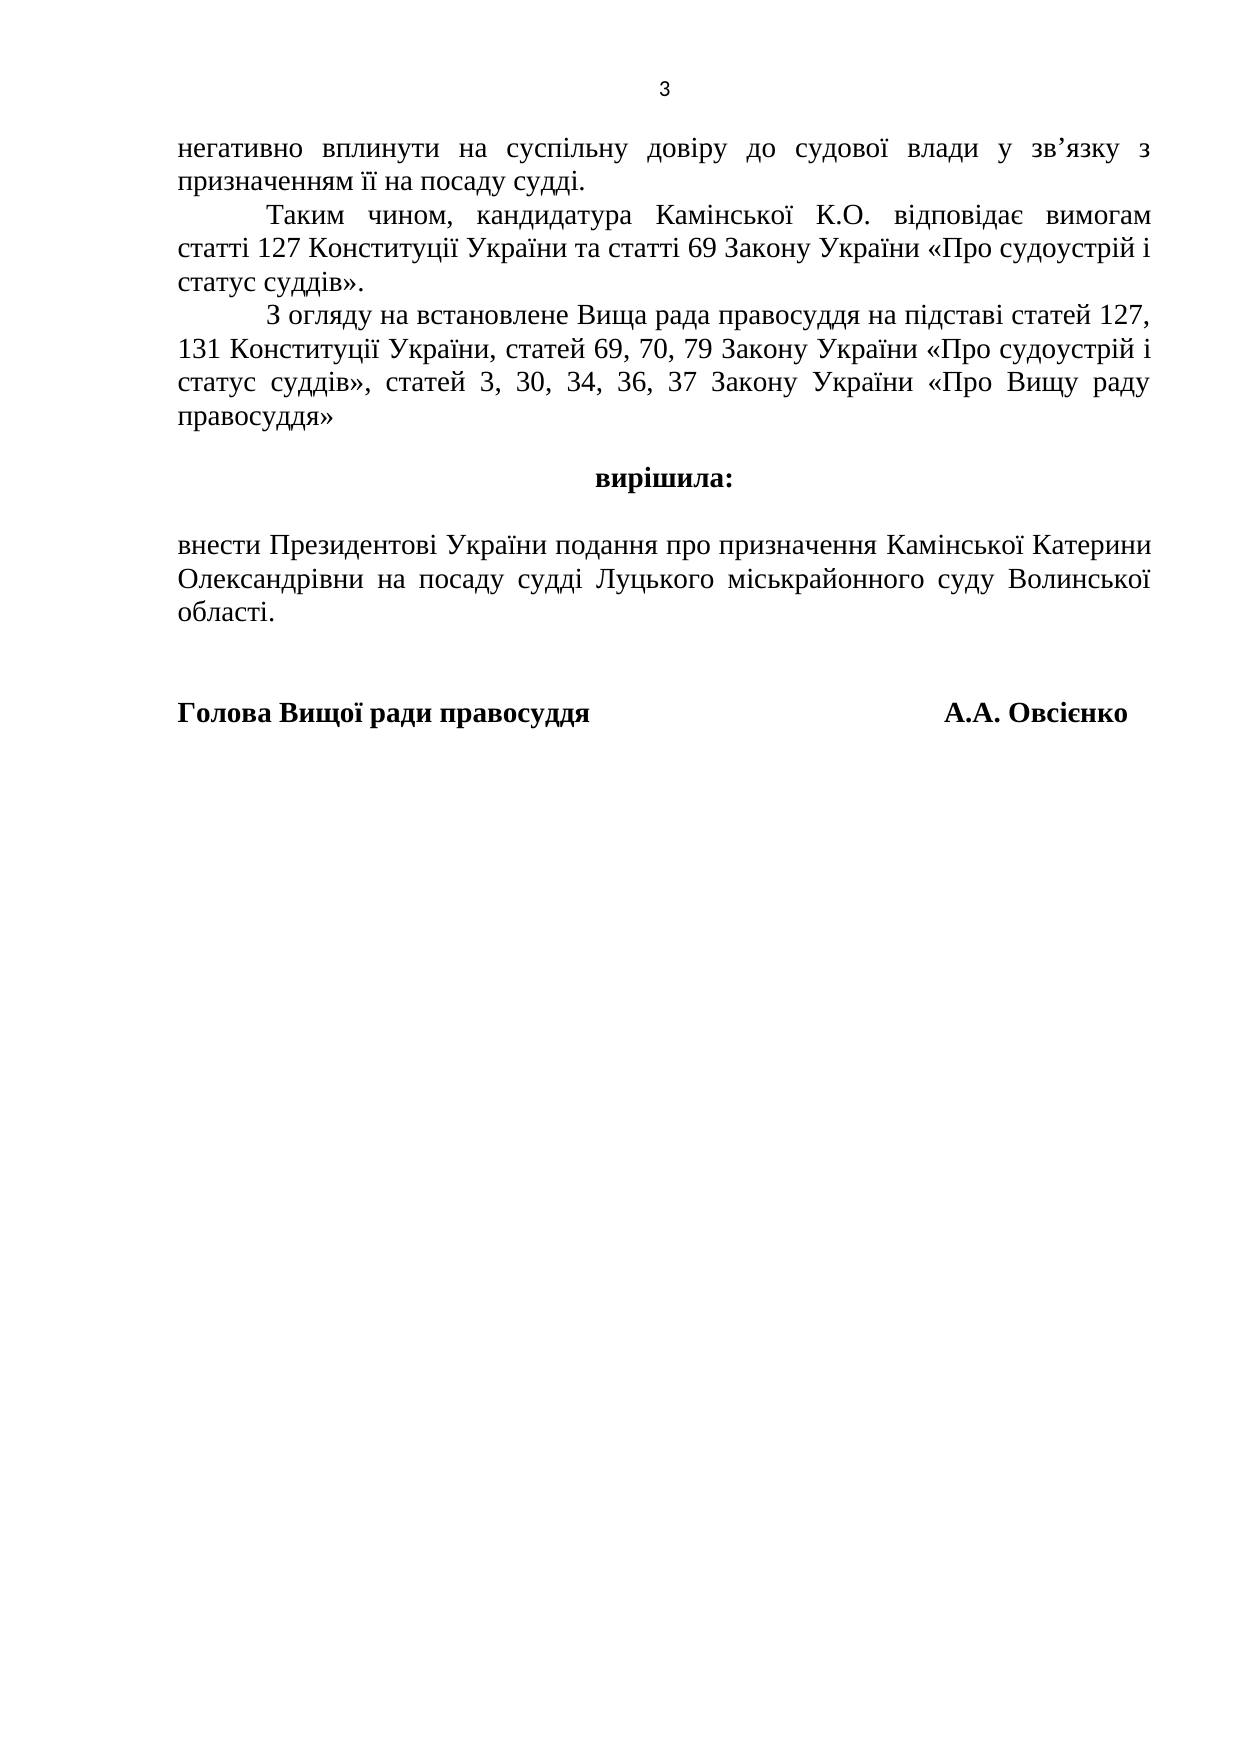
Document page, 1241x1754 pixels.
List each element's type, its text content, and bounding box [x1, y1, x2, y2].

text вирішила: [177, 460, 1152, 494]
text Таким чином, кандидатура Камінської К.О. відповідає вимогам статті 127 Конституції України та статті 69 Закону України «Про судоустрій і статус суддів». [177, 197, 1152, 297]
text З огляду на встановлене Вища рада правосуддя на підставі статей 127, 131 Конституції України, статей 69, 70, 79 Закону України «Про судоустрій і статус суддів», статей 3, 30, 34, 36, 37 Закону України «Про Вищу раду правосуддя» [177, 297, 1152, 432]
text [177, 130, 1152, 197]
text Голова Вищої ради правосуддя А.А. Овсієнко [177, 695, 1152, 728]
text внести Президентові України подання про призначення Камінської Катерини Олександрівни на посаду судді Луцького міськрайонного суду Волинської області. [177, 527, 1152, 628]
